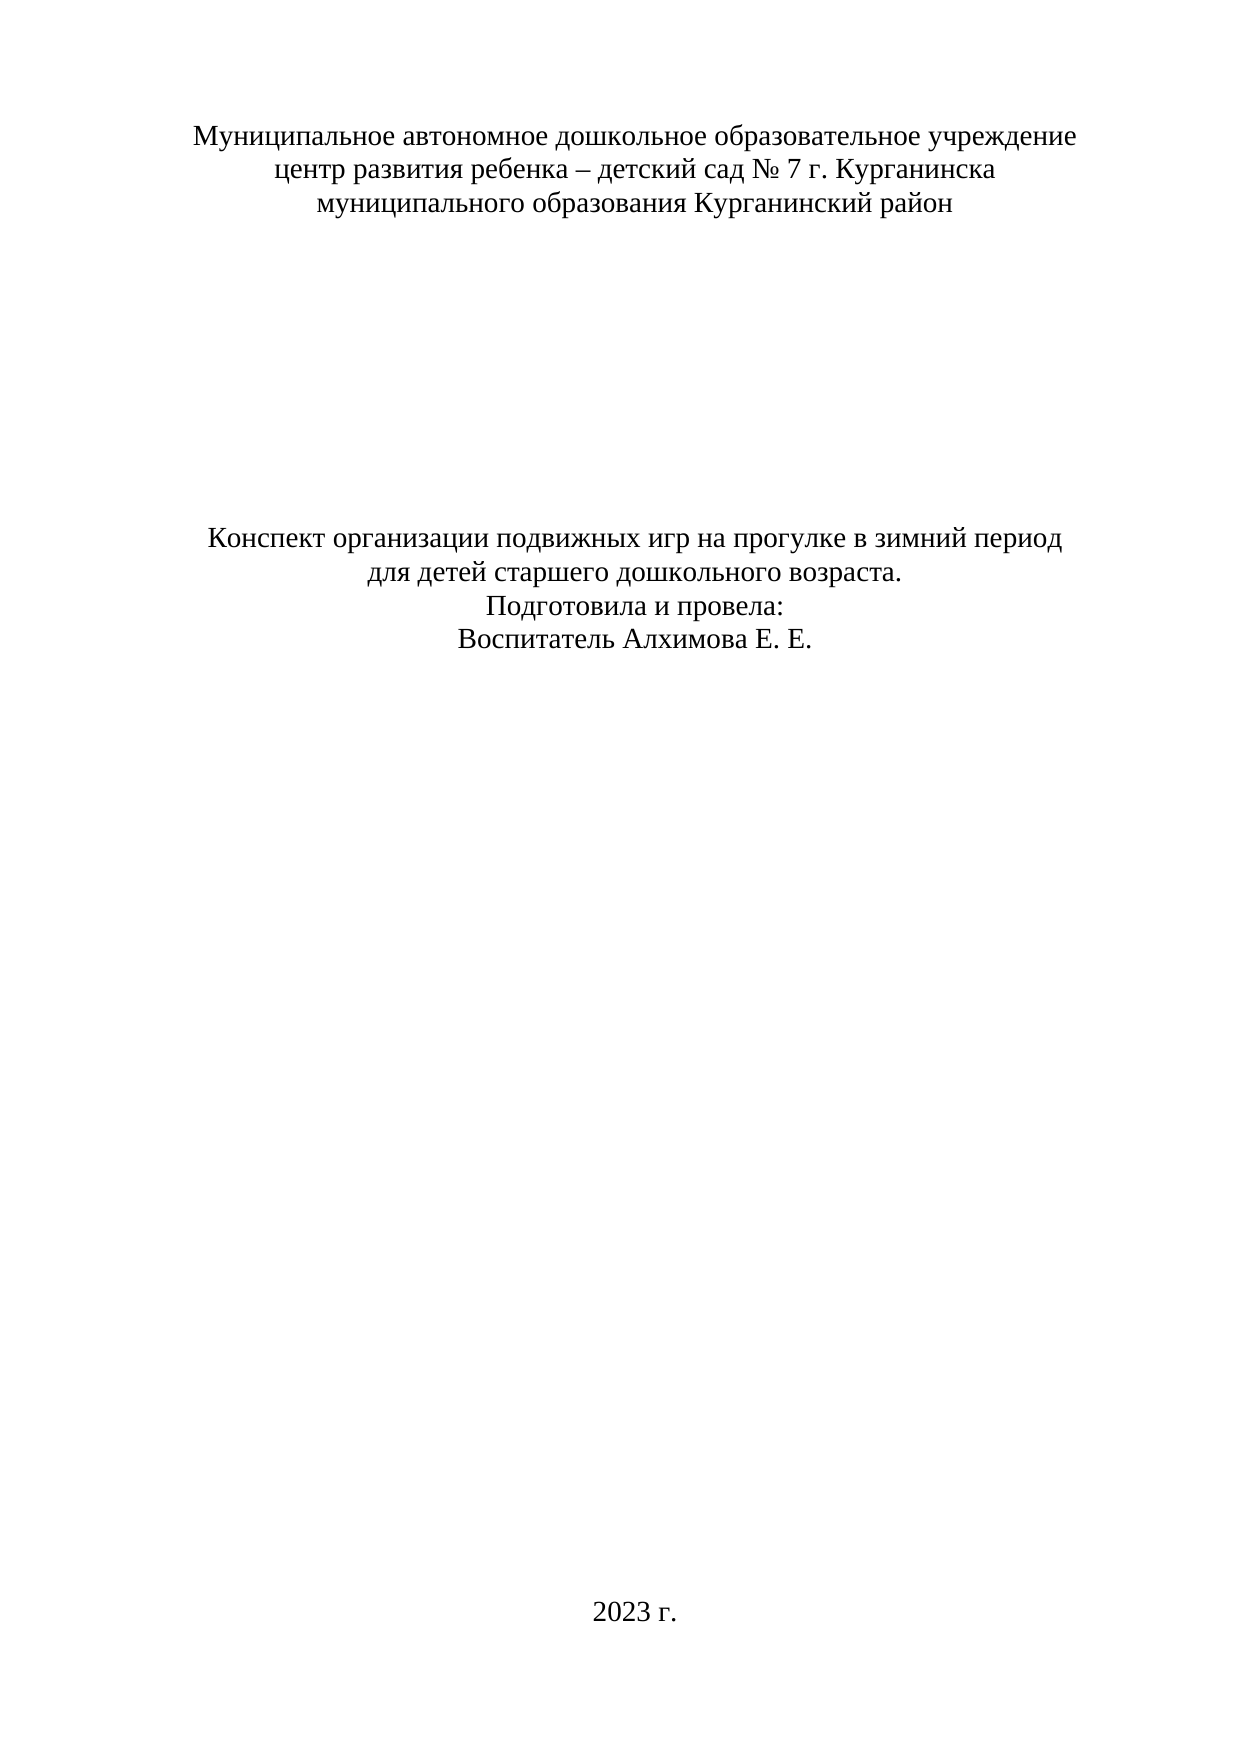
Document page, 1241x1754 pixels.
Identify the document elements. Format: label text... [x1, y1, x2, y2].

text центр развития ребенка – детский сад № 7 г. Курганинска [118, 152, 1152, 185]
text Воспитатель Алхимова Е. Е. [118, 621, 1152, 655]
text для детей старшего дошкольного возраста. [118, 554, 1152, 588]
text муниципального образования Курганинский район [118, 185, 1152, 219]
text Подготовила и провела: [118, 588, 1152, 621]
text Конспект организации подвижных игр на прогулке в зимний период [118, 521, 1152, 554]
text Муниципальное автономное дошкольное образовательное учреждение [118, 118, 1152, 152]
text 2023 г. [118, 1594, 1152, 1627]
